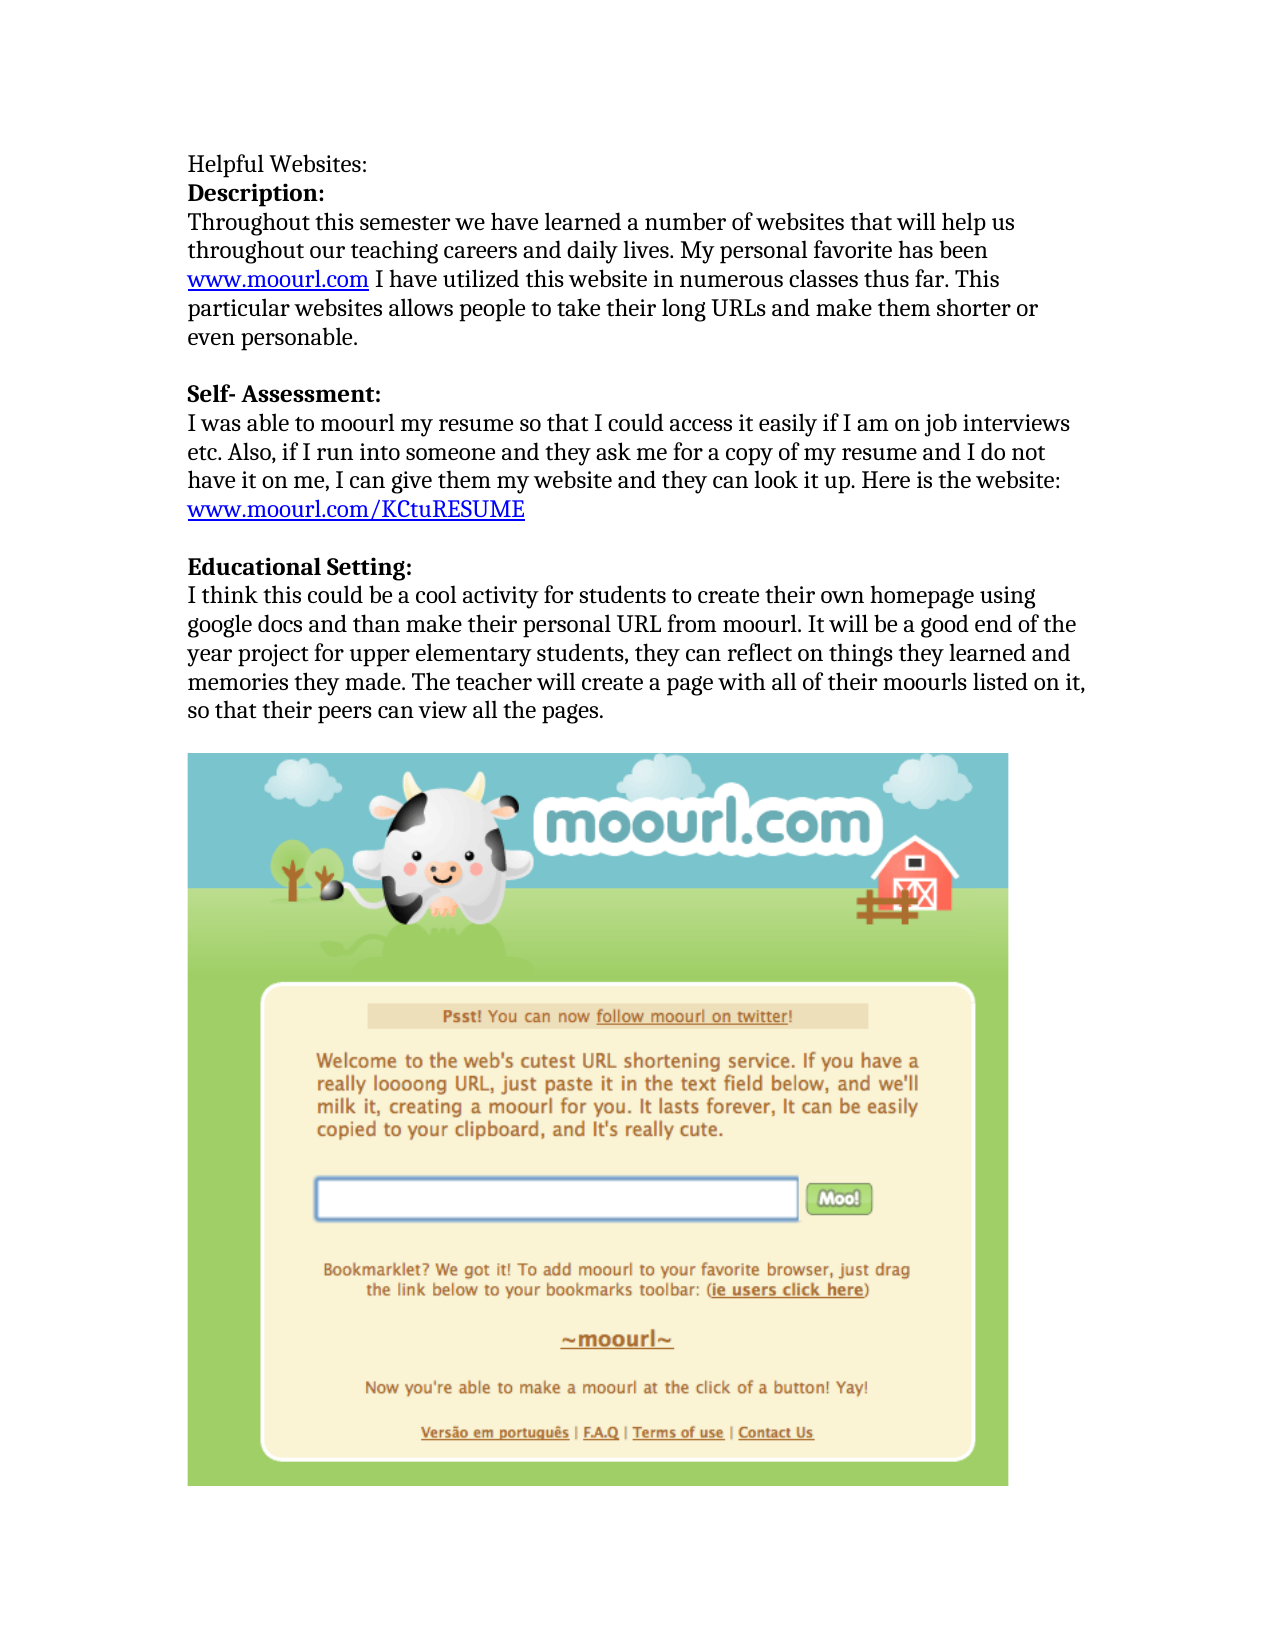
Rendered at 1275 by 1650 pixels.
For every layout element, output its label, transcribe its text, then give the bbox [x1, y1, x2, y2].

text Self- Assessment: [187, 380, 1087, 409]
picture [187, 753, 1009, 1486]
text Helpful Websites: [187, 150, 1087, 179]
text I was able to moourl my resume so that I could access it easily if I am on job interviews etc. Also, if I run into someone and they ask me for a copy of my resume and I do not have it on me, I can give them my website and they can look it up. Here is the website: www.moourl.com/KCtuRESUME [187, 409, 1087, 524]
text Educational Setting: [187, 552, 1087, 581]
text I think this could be a cool activity for students to create their own homepage using google docs and than make their personal URL from moourl. It will be a good end of the year project for upper elementary students, they can reflect on things they learned and memories they made. The teacher will create a page with all of their moourls listed on it, so that their peers can view all the pages. [187, 581, 1087, 725]
text Throughout this semester we have learned a number of websites that will help us throughout our teaching careers and daily lives. My personal favorite has been www.moourl.com I have utilized this website in numerous classes thus far. This particular websites allows people to take their long URLs and make them shorter or even personable. [187, 207, 1087, 351]
text Description: [187, 179, 1087, 207]
